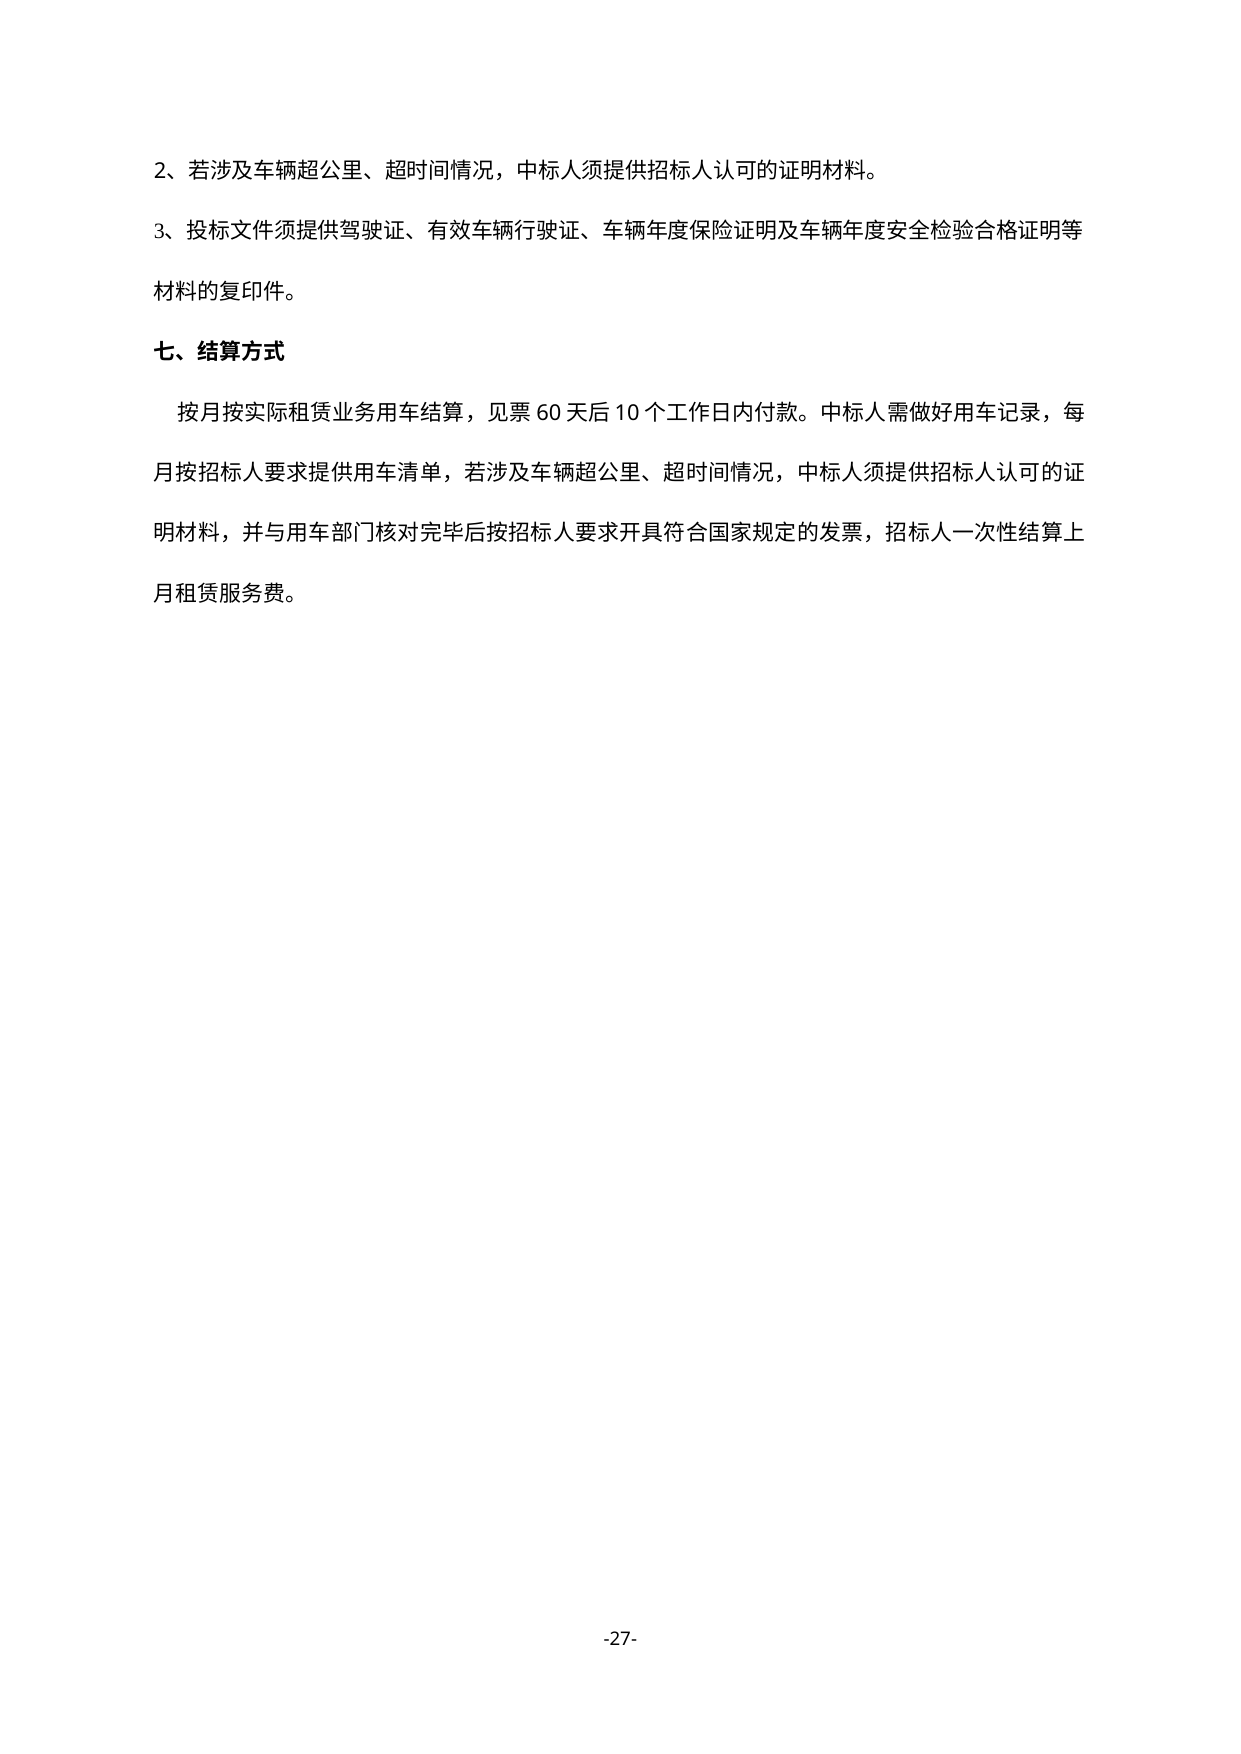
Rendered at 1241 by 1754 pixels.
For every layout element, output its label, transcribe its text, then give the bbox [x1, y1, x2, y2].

text 2、若涉及车辆超公里、超时间情况，中标人须提供招标人认可的证明材料。 [153, 130, 1087, 190]
text 3、投标文件须提供驾驶证、有效车辆行驶证、车辆年度保险证明及车辆年度安全检验合格证明等材料的复印件。 [153, 190, 1087, 311]
text 七、结算方式 [153, 311, 1087, 372]
text 按月按实际租赁业务用车结算，见票60天后10个工作日内付款。中标人需做好用车记录，每月按招标人要求提供用车清单，若涉及车辆超公里、超时间情况，中标人须提供招标人认可的证明材料，并与用车部门核对完毕后按招标人要求开具符合国家规定的发票，招标人一次性结算上月租赁服务费。 [153, 372, 1087, 613]
